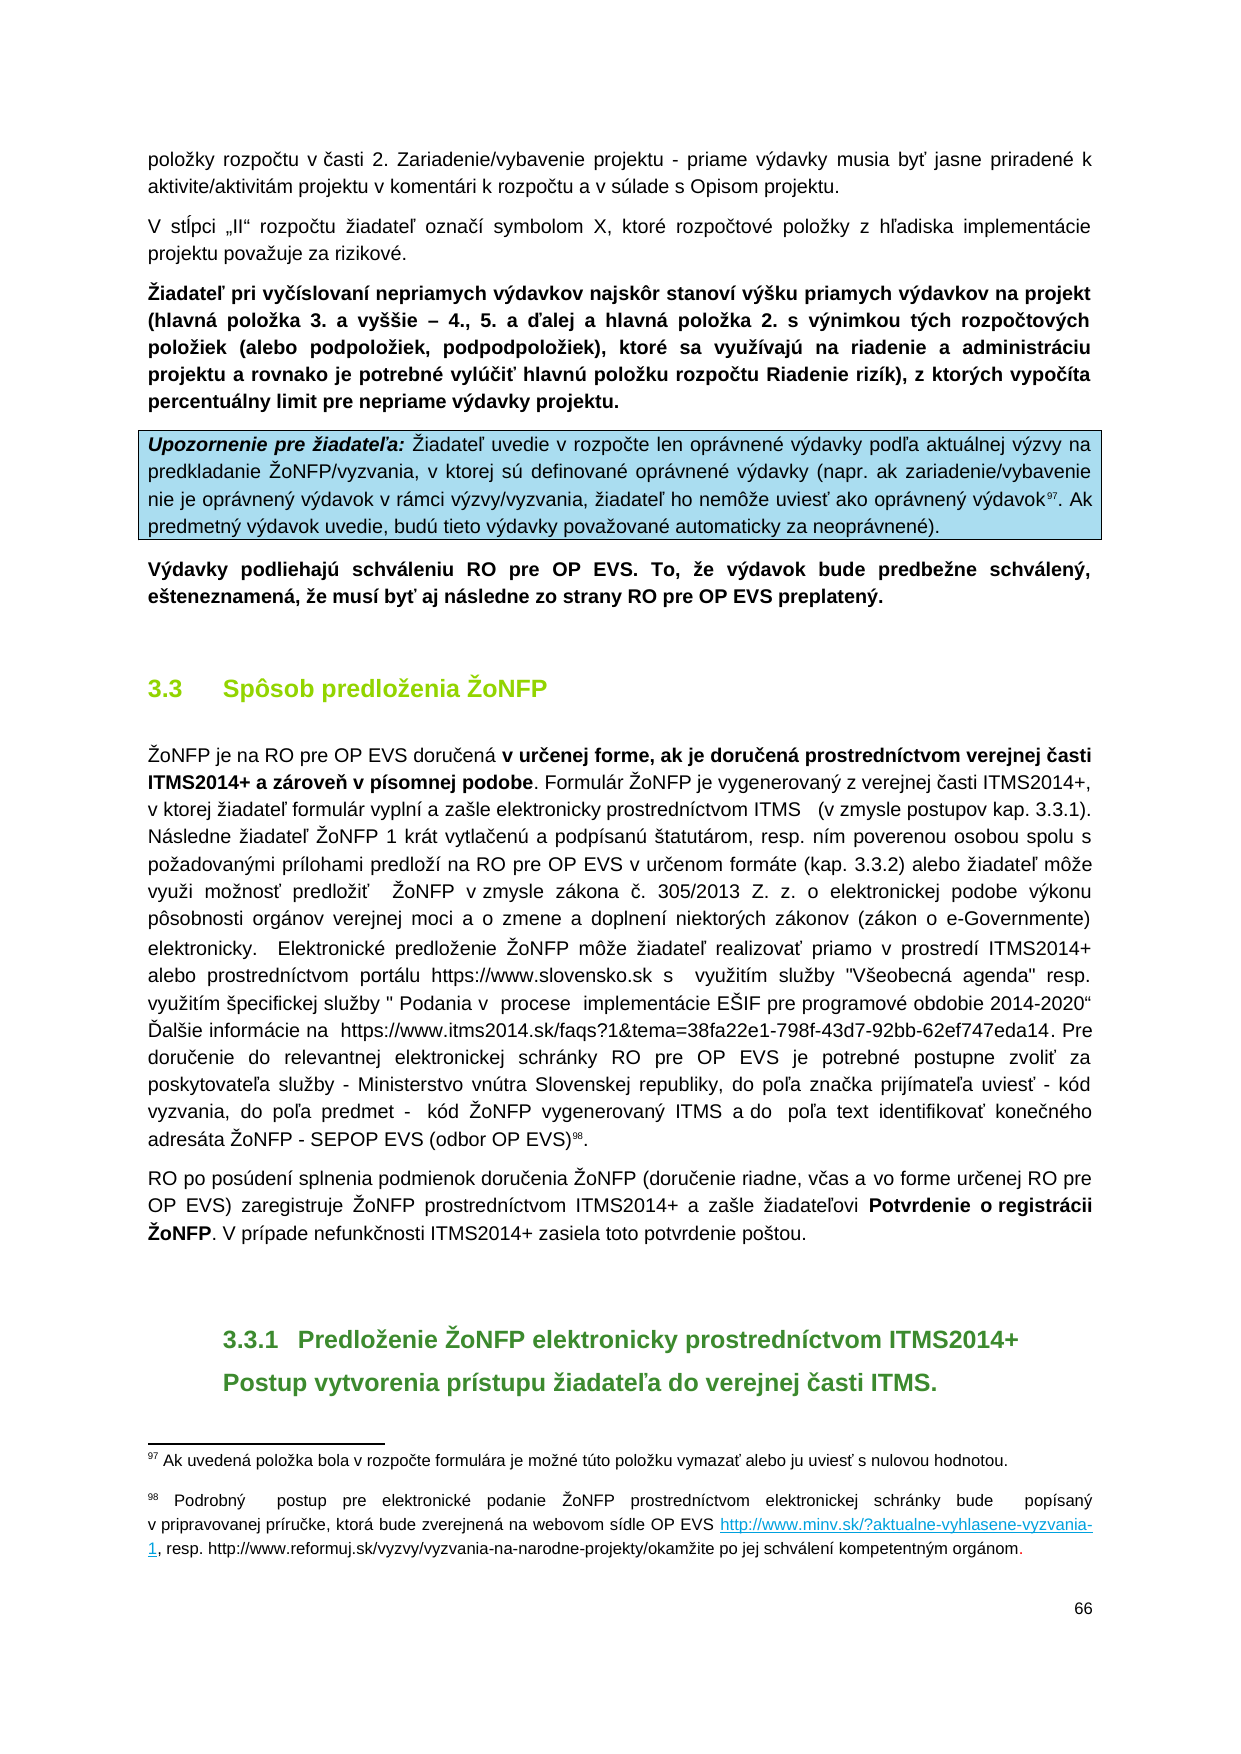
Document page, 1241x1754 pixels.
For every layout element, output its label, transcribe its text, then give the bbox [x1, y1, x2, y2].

text Upozornenie pre žiadateľa: Žiadateľ uvedie v rozpočte len oprávnené výdavky podľa aktuálnej výzvy na predkladanie ŽoNFP/vyzvania, v ktorej sú definované oprávnené výdavky (napr. ak zariadenie/vybavenie nie je oprávnený výdavok v rámci výzvy/vyzvania, žiadateľ ho nemôže uviesť ako oprávnený výdavok. Ak predmetný výdavok uvedie, budú tieto výdavky považované automaticky za neoprávnené). [139, 431, 1101, 539]
subtitle 3.3.1 Predloženie ŽoNFP elektronicky prostredníctvom ITMS2014+ [223, 1325, 1092, 1354]
text Postup vytvorenia prístupu žiadateľa do verejnej časti ITMS. [223, 1368, 1092, 1397]
text ŽoNFP je na RO pre OP EVS doručená v určenej forme, ak je doručená prostredníctvom verejnej časti ITMS2014+ a zároveň v písomnej podobe. Formulár ŽoNFP je vygenerovaný z verejnej časti ITMS2014+, v ktorej žiadateľ formulár vyplní a zašle elektronicky prostredníctvom ITMS (v zmysle postupov kap. 3.3.1). Následne žiadateľ ŽoNFP 1 krát vytlačenú a podpísanú štatutárom, resp. ním poverenou osobou spolu s požadovanými prílohami predloží na RO pre OP EVS v určenom formáte (kap. 3.3.2) alebo žiadateľ môže využi možnosť predložiť ŽoNFP v zmysle zákona č. 305/2013 Z. z. o elektronickej podobe výkonu pôsobnosti orgánov verejnej moci a o zmene a doplnení niektorých zákonov (zákon o e-Governmente) elektronicky. Elektronické predloženie ŽoNFP môže žiadateľ realizovať priamo v prostredí ITMS2014+ alebo prostredníctvom portálu https://www.slovensko.sk s využitím služby "Všeobecná agenda" resp. využitím špecifickej služby " Podania v procese implementácie EŠIF pre programové obdobie 2014-2020“ Ďalšie informácie na https://www.itms2014.sk/faqs?1&tema=38fa22e1-798f-43d7-92bb-62ef747eda14. Pre doručenie do relevantnej elektronickej schránky RO pre OP EVS je potrebné postupne zvoliť za poskytovateľa služby - Ministerstvo vnútra Slovenskej republiky, do poľa značka prijímateľa uviesť - kód vyzvania, do poľa predmet - kód ŽoNFP vygenerovaný ITMS a do poľa text identifikovať konečného adresáta ŽoNFP - SEPOP EVS (odbor OP EVS). [148, 744, 1092, 1150]
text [148, 148, 1092, 198]
text V stĺpci „II“ rozpočtu žiadateľ označí symbolom X, ktoré rozpočtové položky z hľadiska implementácie projektu považuje za rizikové. [148, 214, 1092, 264]
text Výdavky podliehajú schváleniu RO pre OP EVS. To, že výdavok bude predbežne schválený, ešteneznamená, že musí byť aj následne zo strany RO pre OP EVS preplatený. [148, 557, 1092, 607]
subtitle 3.3 Spôsob predloženia ŽoNFP [148, 674, 1092, 703]
text RO po posúdení splnenia podmienok doručenia ŽoNFP (doručenie riadne, včas a vo forme určenej RO pre OP EVS) zaregistruje ŽoNFP prostredníctvom ITMS2014+ a zašle žiadateľovi Potvrdenie o registrácii ŽoNFP. V prípade nefunkčnosti ITMS2014+ zasiela toto potvrdenie poštou. [148, 1167, 1092, 1244]
text Žiadateľ pri vyčíslovaní nepriamych výdavkov najskôr stanoví výšku priamych výdavkov na projekt (hlavná položka 3. a vyššie – 4., 5. a ďalej a hlavná položka 2. s výnimkou tých rozpočtových položiek (alebo podpoložiek, podpodpoložiek), ktoré sa využívajú na riadenie a administráciu projektu a rovnako je potrebné vylúčiť hlavnú položku rozpočtu Riadenie rizík), z ktorých vypočíta percentuálny limit pre nepriame výdavky projektu. [148, 281, 1092, 413]
